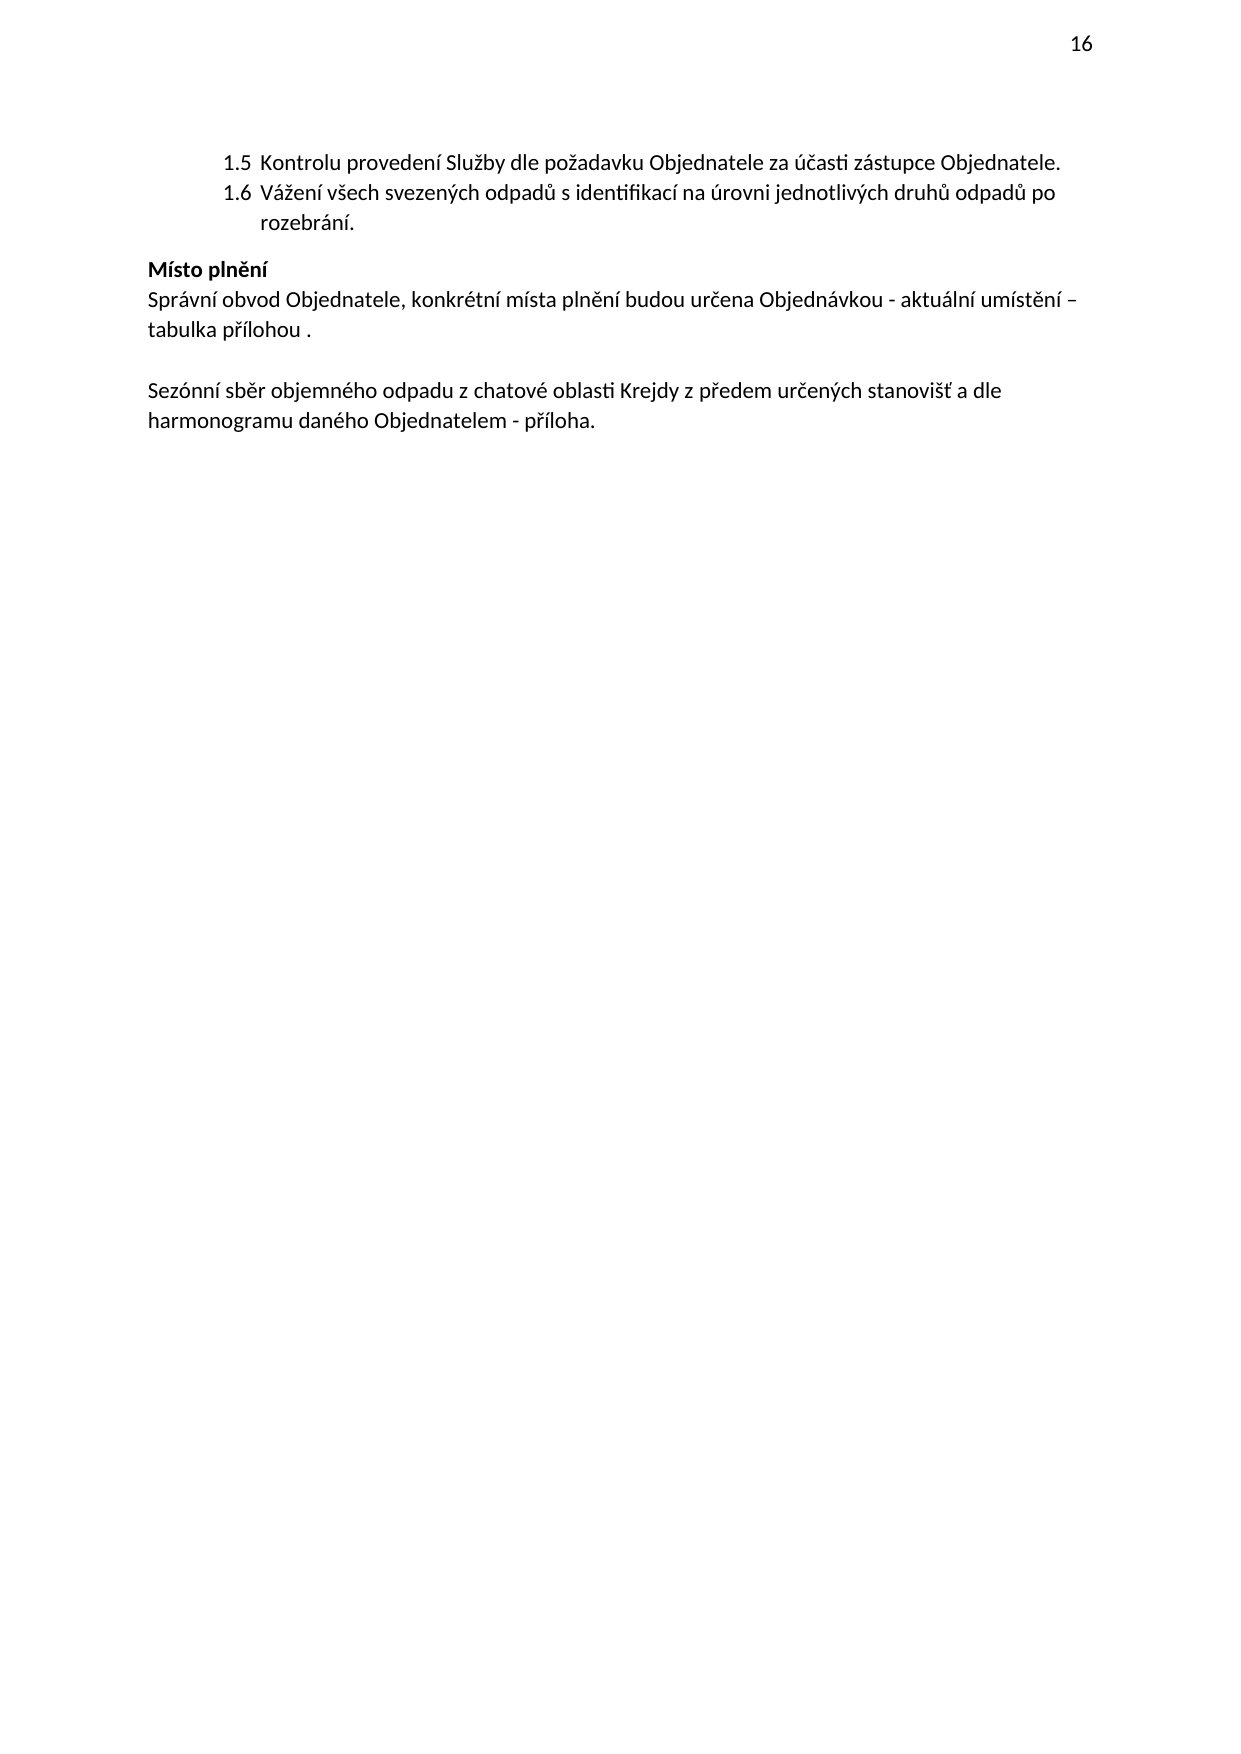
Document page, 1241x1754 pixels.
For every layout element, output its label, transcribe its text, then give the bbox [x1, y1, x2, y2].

text Místo plnění [148, 255, 1093, 283]
text Správní obvod Objednatele, konkrétní místa plnění budou určena Objednávkou - aktuální umístění – tabulka přílohou . [148, 285, 1093, 343]
list Kontrolu provedení Služby dle požadavku Objednatele za účasti zástupce Objednatele. [223, 148, 1093, 176]
list Vážení všech svezených odpadů s identifikací na úrovni jednotlivých druhů odpadů po rozebrání. [223, 178, 1093, 236]
text Sezónní sběr objemného odpadu z chatové oblasti Krejdy z předem určených stanovišť a dle harmonogramu daného Objednatelem - příloha. [148, 376, 1093, 434]
